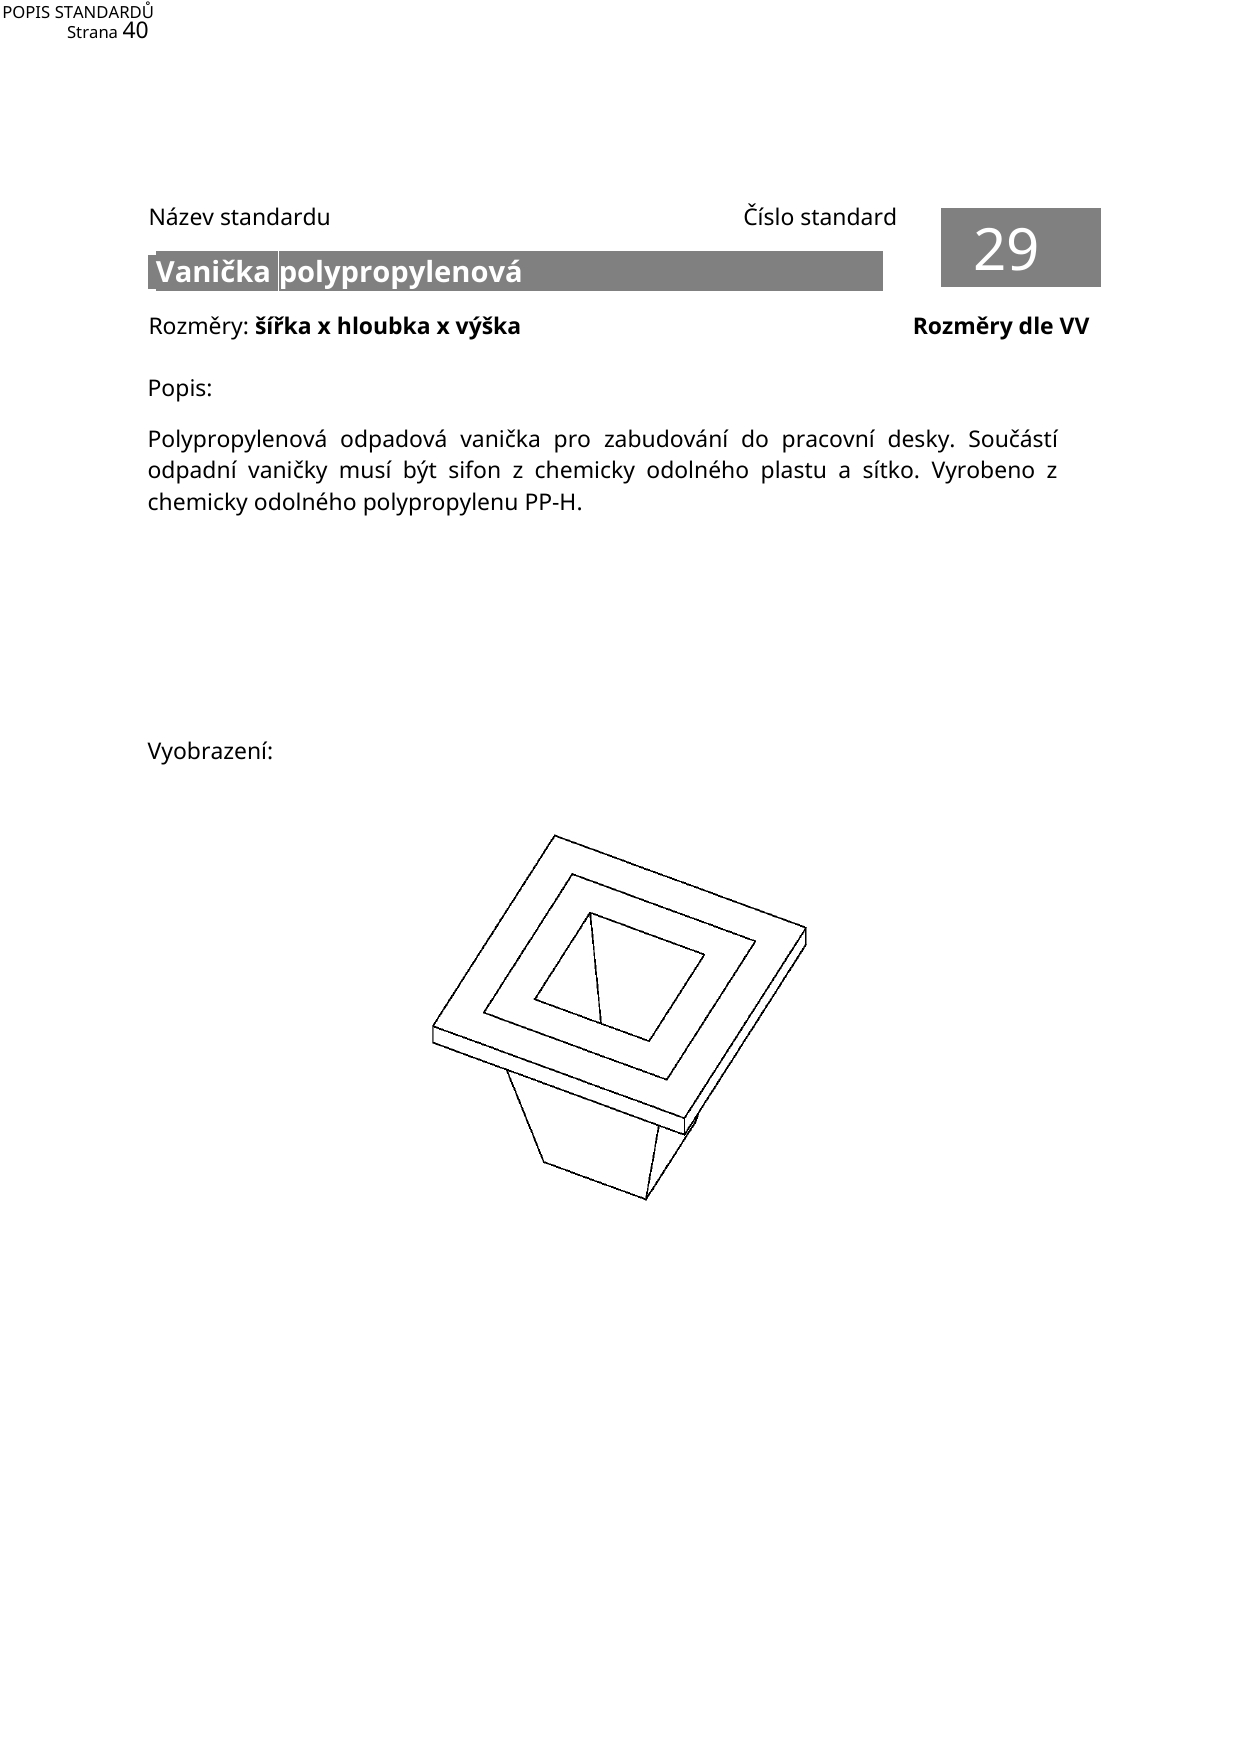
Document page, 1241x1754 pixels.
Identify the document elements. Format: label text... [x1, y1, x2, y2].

picture [432, 833, 810, 1202]
text Vyobrazení: [147, 735, 1134, 766]
table_header 29 [899, 201, 1115, 302]
table_header Název standardu Číslo standard [128, 201, 899, 240]
table_cell Vanička polypropylenová [128, 240, 899, 302]
table_cell Rozměry: šířka x hloubka x výška [128, 302, 899, 342]
text Popis: [147, 372, 1134, 403]
table_cell Rozměry dle VV [899, 302, 1115, 342]
text Polypropylenová odpadová vanička pro zabudování do pracovní desky. Součástí odpadní vaničky musí být sifon z chemicky odolného plastu a sítko. Vyrobeno z chemicky odolného polypropylenu PP-H. [147, 423, 1059, 517]
